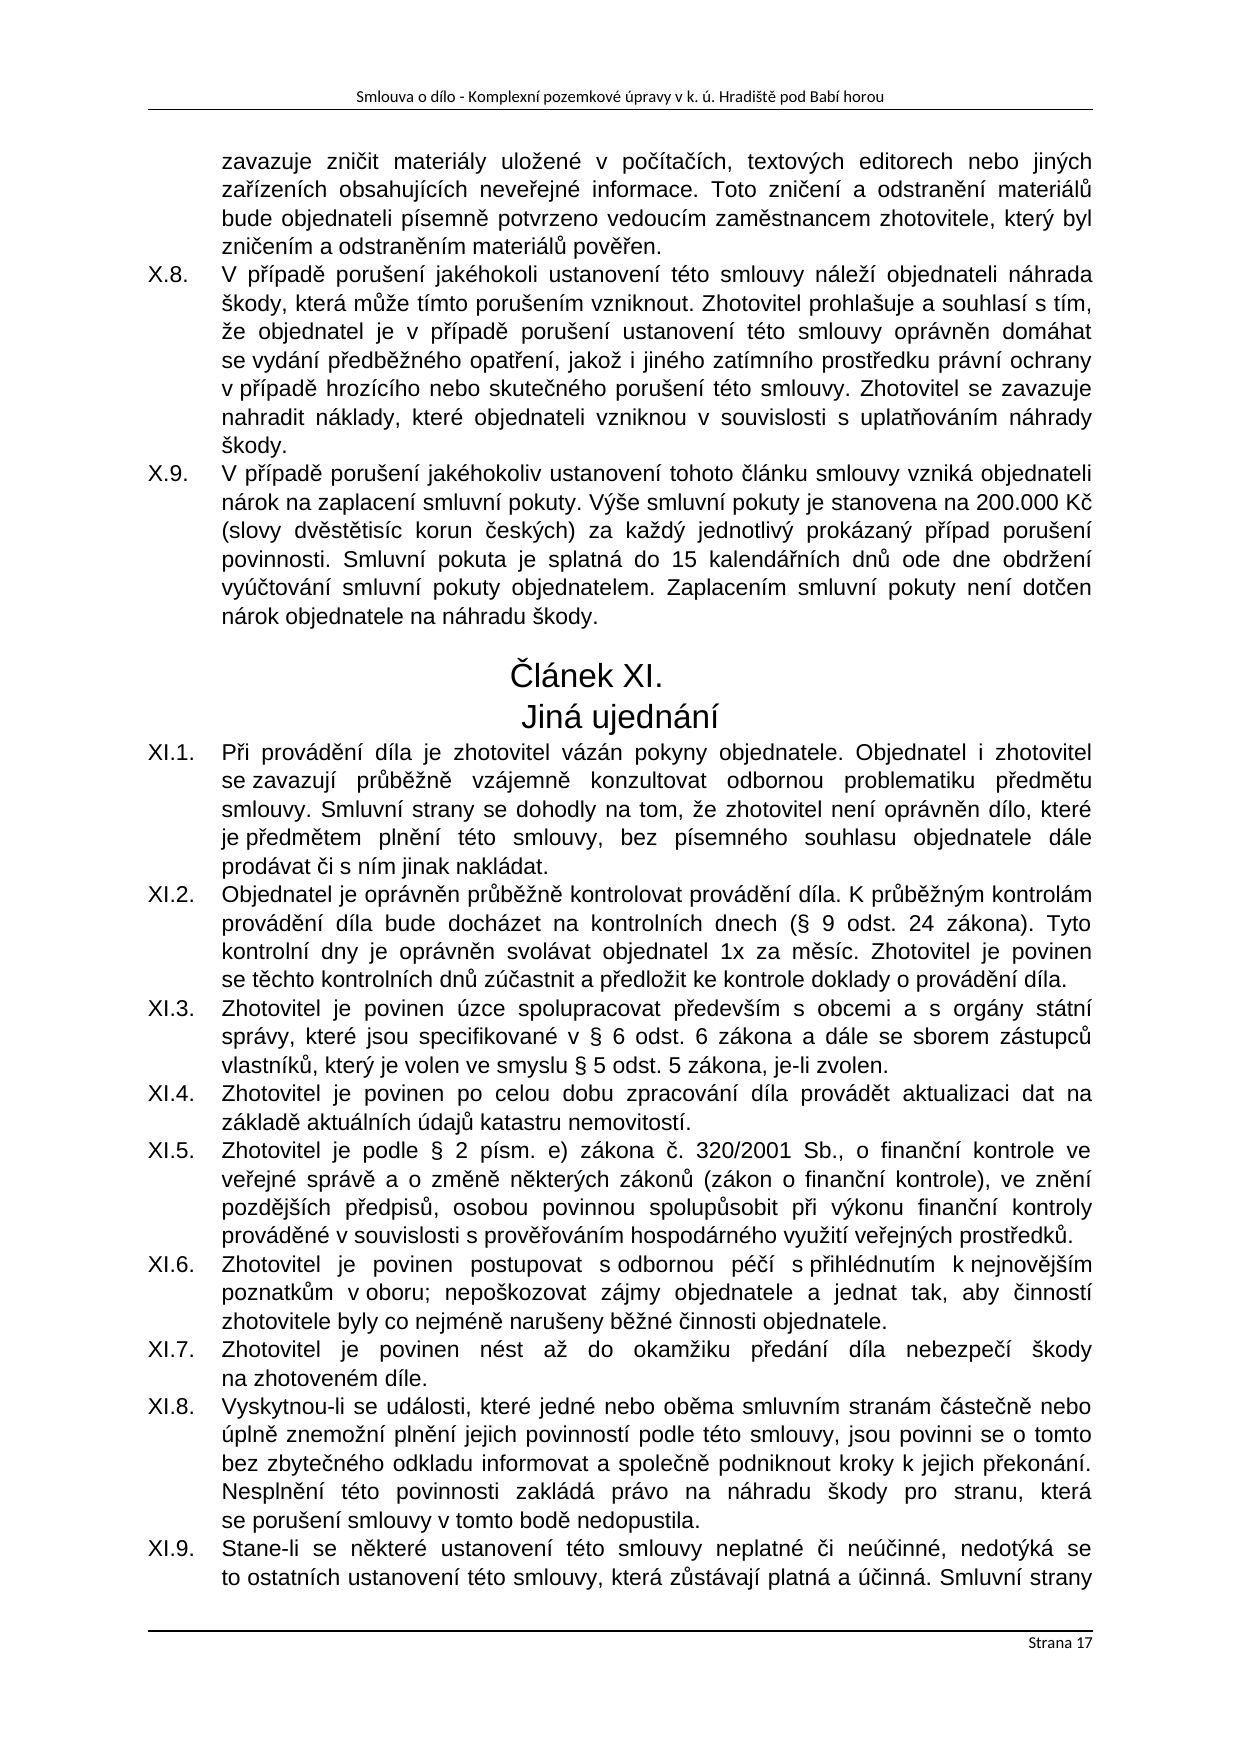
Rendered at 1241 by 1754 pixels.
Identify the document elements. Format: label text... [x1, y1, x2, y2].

list Zhotovitel je povinen úzce spolupracovat především s obcemi a s orgány státní správy, které jsou specifikované v § 6 odst. 6 zákona a dále se sborem zástupců vlastníků, který je volen ve smyslu § 5 odst. 5 zákona, je-li zvolen. [148, 995, 1093, 1078]
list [148, 1535, 1093, 1590]
list Objednatel je oprávněn průběžně kontrolovat provádění díla. K průběžným kontrolám provádění díla bude docházet na kontrolních dnech (§ 9 odst. 24 zákona). Tyto kontrolní dny je oprávněn svolávat objednatel 1x za měsíc. Zhotovitel je povinen se těchto kontrolních dnů zúčastnit a předložit ke kontrole doklady o provádění díla. [148, 881, 1093, 993]
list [148, 148, 1093, 259]
list Zhotovitel je povinen po celou dobu zpracování díla provádět aktualizaci dat na základě aktuálních údajů katastru nemovitostí. [148, 1080, 1093, 1135]
list V případě porušení jakéhokoli ustanovení této smlouvy náleží objednateli náhrada škody, která může tímto porušením vzniknout. Zhotovitel prohlašuje a souhlasí s tím, že objednatel je v případě porušení ustanovení této smlouvy oprávněn domáhat se vydání předběžného opatření, jakož i jiného zatímního prostředku právní ochrany v případě hrozícího nebo skutečného porušení této smlouvy. Zhotovitel se zavazuje nahradit náklady, které objednateli vzniknou v souvislosti s uplatňováním náhrady škody. [148, 261, 1093, 458]
list Při provádění díla je zhotovitel vázán pokyny objednatele. Objednatel i zhotovitel se zavazují průběžně vzájemně konzultovat odbornou problematiku předmětu smlouvy. Smluvní strany se dohodly na tom, že zhotovitel není oprávněn dílo, které je předmětem plnění této smlouvy, bez písemného souhlasu objednatele dále prodávat či s ním jinak nakládat. [148, 739, 1093, 879]
list Zhotovitel je povinen postupovat s odbornou péčí s přihlédnutím k nejnovějším poznatkům v oboru; nepoškozovat zájmy objednatele a jednat tak, aby činností zhotovitele byly co nejméně narušeny běžné činnosti objednatele. [148, 1251, 1093, 1334]
subtitle Jiná ujednání [148, 656, 1093, 736]
list V případě porušení jakéhokoliv ustanovení tohoto článku smlouvy vzniká objednateli nárok na zaplacení smluvní pokuty. Výše smluvní pokuty je stanovena na 200.000 Kč (slovy dvěstětisíc korun českých) za každý jednotlivý prokázaný případ porušení povinnosti. Smluvní pokuta je splatná do 15 kalendářních dnů ode dne obdržení vyúčtování smluvní pokuty objednatelem. Zaplacením smluvní pokuty není dotčen nárok objednatele na náhradu škody. [148, 460, 1093, 629]
list Zhotovitel je podle § 2 písm. e) zákona č. 320/2001 Sb., o finanční kontrole ve veřejné správě a o změně některých zákonů (zákon o finanční kontrole), ve znění pozdějších předpisů, osobou povinnou spolupůsobit při výkonu finanční kontroly prováděné v souvislosti s prověřováním hospodárného využití veřejných prostředků. [148, 1137, 1093, 1249]
list Zhotovitel je povinen nést až do okamžiku předání díla nebezpečí škody na zhotoveném díle. [148, 1336, 1093, 1391]
list Vyskytnou-li se události, které jedné nebo oběma smluvním stranám částečně nebo úplně znemožní plnění jejich povinností podle této smlouvy, jsou povinni se o tomto bez zbytečného odkladu informovat a společně podniknout kroky k jejich překonání. Nesplnění této povinnosti zakládá právo na náhradu škody pro stranu, která se porušení smlouvy v tomto bodě nedopustila. [148, 1393, 1093, 1533]
